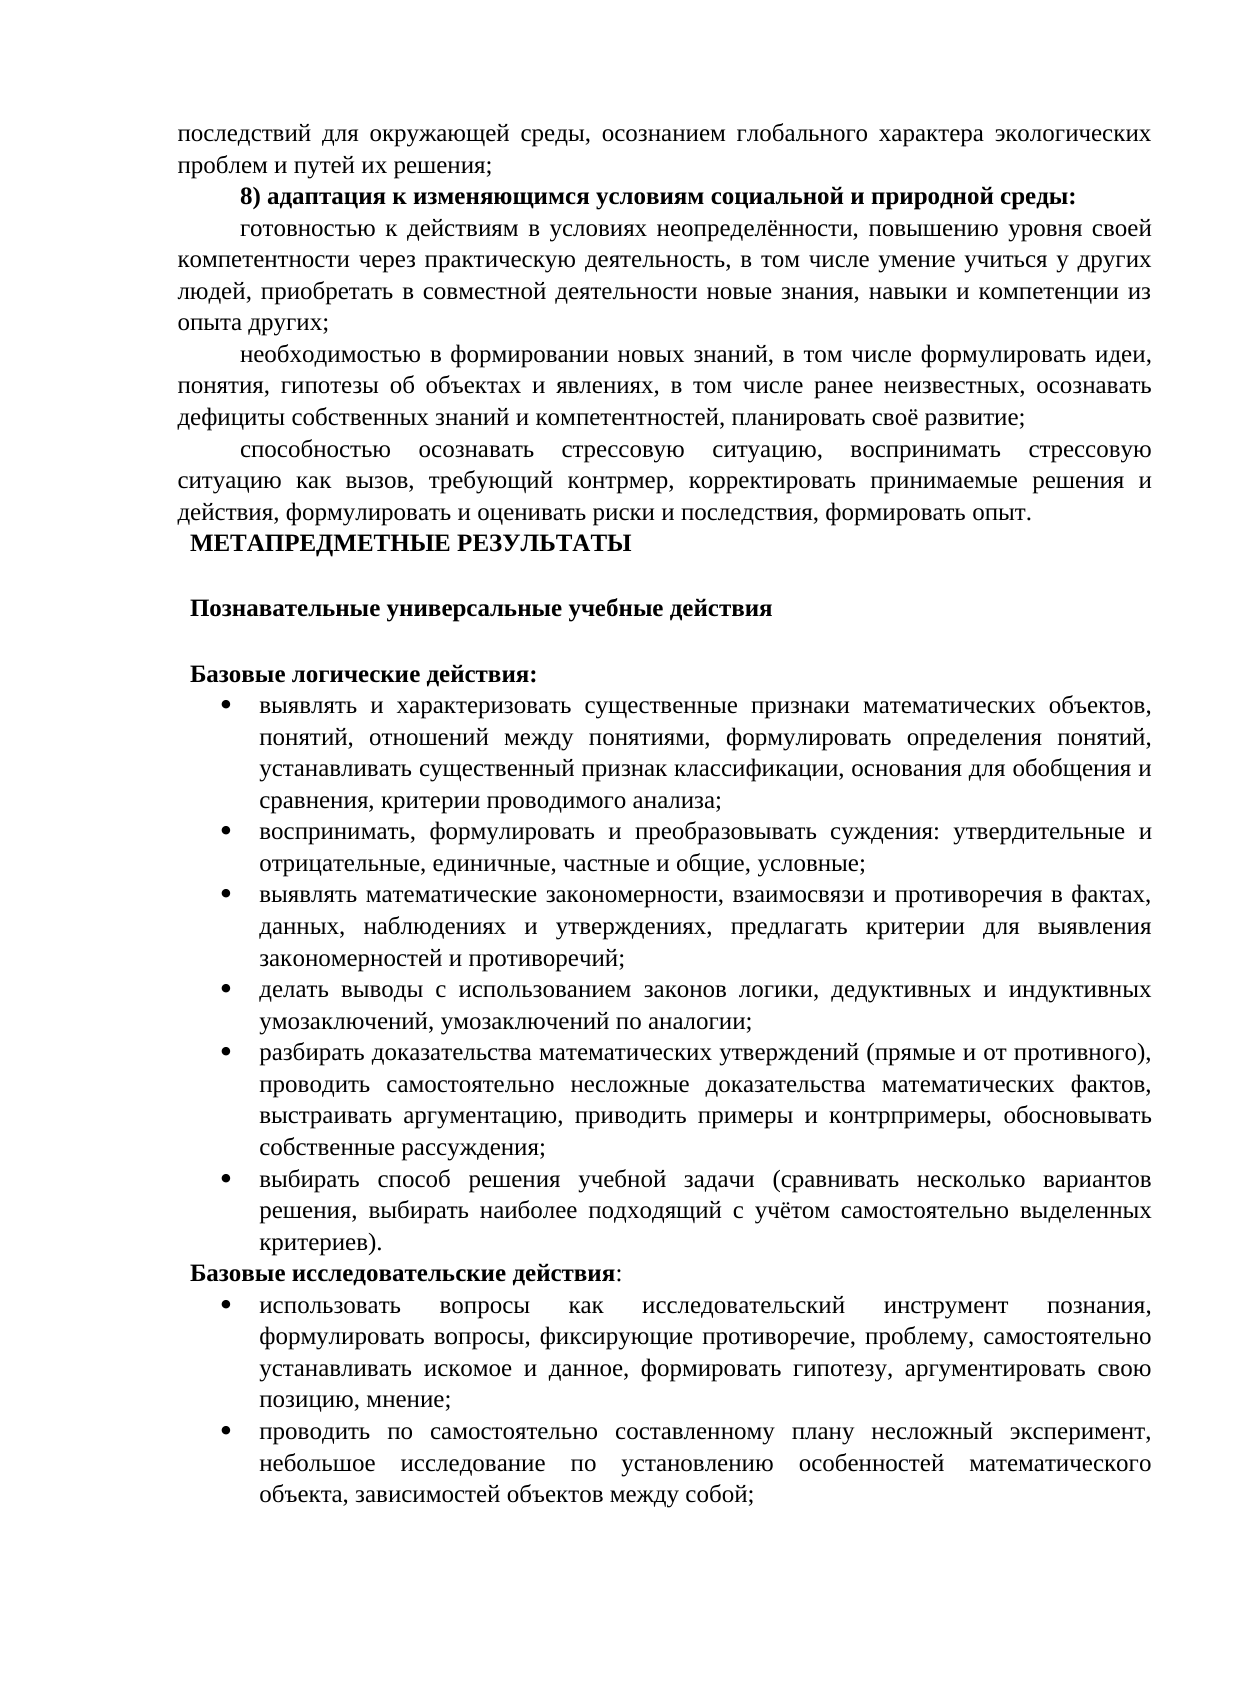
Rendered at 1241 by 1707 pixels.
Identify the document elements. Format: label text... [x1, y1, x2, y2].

list делать выводы с использованием законов логики, дедуктивных и индуктивных умозаключений, умозаключений по аналогии; [222, 974, 1152, 1034]
list выявлять математические закономерности, взаимосвязи и противоречия в фактах, данных, наблюдениях и утверждениях, предлагать критерии для выявления закономерностей и противоречий; [222, 879, 1152, 971]
text Познавательные универсальные учебные действия [190, 593, 1152, 622]
text Базовые логические действия: [190, 659, 1152, 687]
list разбирать доказательства математических утверждений (прямые и от противного), проводить самостоятельно несложные доказательства математических фактов, выстраивать аргументацию, приводить примеры и контрпримеры, обосновывать собственные рассуждения; [222, 1037, 1152, 1161]
list проводить по самостоятельно составленному плану несложный эксперимент, небольшое исследование по установлению особенностей математического объекта, зависимостей объектов между собой; [222, 1416, 1152, 1508]
text необходимостью в формировании новых знаний, в том числе формулировать идеи, понятия, гипотезы об объектах и явлениях, в том числе ранее неизвестных, осознавать дефициты собственных знаний и компетентностей, планировать своё развитие; [177, 339, 1152, 431]
text Базовые исследовательские действия: [190, 1258, 1152, 1287]
list воспринимать, формулировать и преобразовывать суждения: утвердительные и отрицательные, единичные, частные и общие, условные; [222, 816, 1152, 877]
text способностью осознавать стрессовую ситуацию, воспринимать стрессовую ситуацию как вызов, требующий контрмер, корректировать принимаемые решения и действия, формулировать и оценивать риски и последствия, формировать опыт. [177, 434, 1152, 526]
list выявлять и характеризовать существенные признаки математических объектов, понятий, отношений между понятиями, формулировать определения понятий, устанавливать существенный признак классификации, основания для обобщения и сравнения, критерии проводимого анализа; [222, 690, 1152, 814]
list выбирать способ решения учебной задачи (сравнивать несколько вариантов решения, выбирать наиболее подходящий с учётом самостоятельно выделенных критериев). [222, 1164, 1152, 1256]
text МЕТАПРЕДМЕТНЫЕ РЕЗУЛЬТАТЫ [190, 528, 1152, 557]
list использовать вопросы как исследовательский инструмент познания, формулировать вопросы, фиксирующие противоречие, проблему, самостоятельно устанавливать искомое и данное, формировать гипотезу, аргументировать свою позицию, мнение; [222, 1290, 1152, 1413]
text 8) адаптация к изменяющимся условиям социальной и природной среды: [177, 181, 1152, 210]
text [177, 118, 1152, 178]
text готовностью к действиям в условиях неопределённости, повышению уровня своей компетентности через практическую деятельность, в том числе умение учиться у других людей, приобретать в совместной деятельности новые знания, навыки и компетенции из опыта других; [177, 213, 1152, 336]
